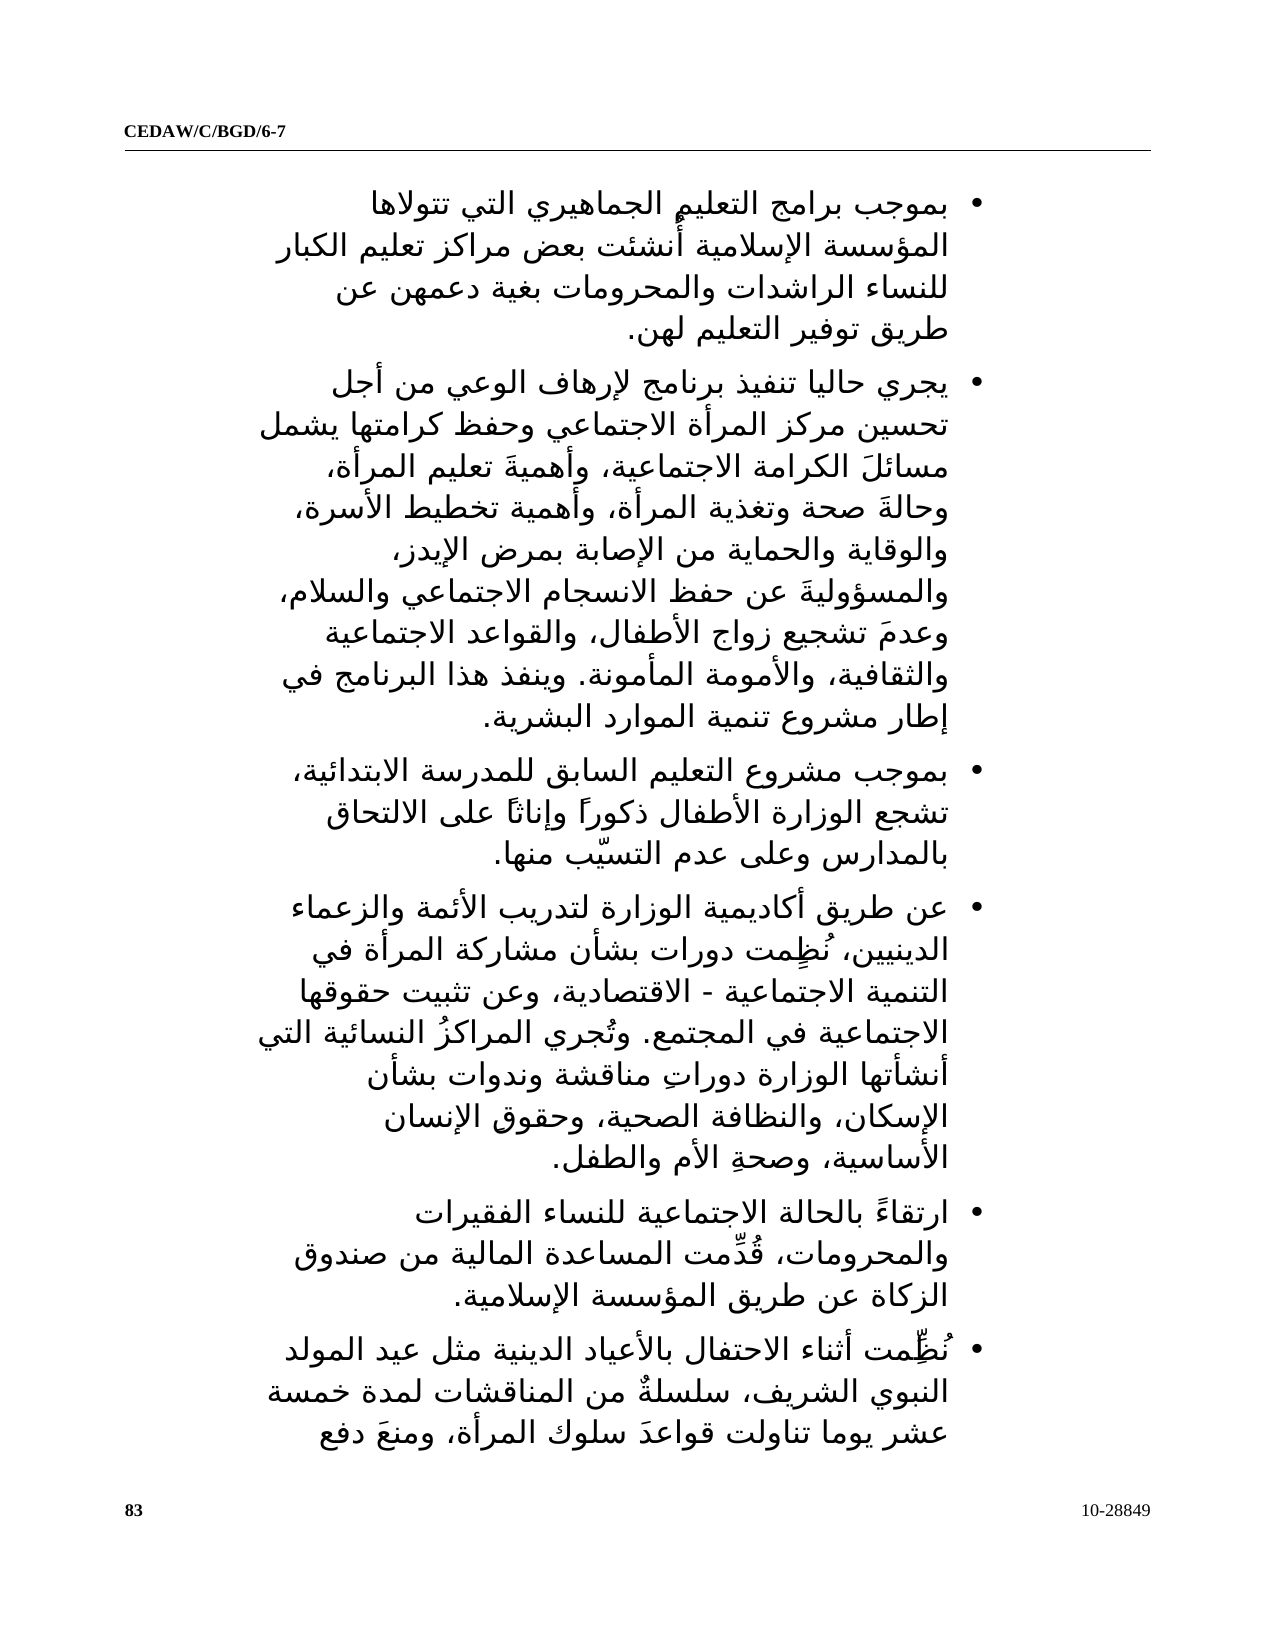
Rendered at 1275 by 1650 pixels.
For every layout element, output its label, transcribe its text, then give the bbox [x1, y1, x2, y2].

text • ارتقاءً بالحالة الاجتماعية للنساء الفقيرات والمحرومات، قُدِّمت المساعدة المالية من صندوق الزكاة عن طريق المؤسسة الإسلامية. [256, 1190, 1018, 1315]
text • يجري حاليا تنفيذ برنامج لإرهاف الوعي من أجل تحسين مركز المرأة الاجتماعي وحفظ كرامتها يشمل مسائلَ الكرامة الاجتماعية، وأهميةَ تعليم المرأة، وحالةَ صحة وتغذية المرأة، وأهمية تخطيط الأسرة، والوقاية والحماية من الإصابة بمرض الإيدز، والمسؤوليةَ عن حفظ الانسجام الاجتماعي والسلام، وعدمَ تشجيع زواج الأطفال، والقواعد الاجتماعية والثقافية، والأمومة المأمونة. وينفذ هذا البرنامج في إطار مشروع تنمية الموارد البشرية. [256, 361, 1018, 736]
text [256, 1327, 1018, 1452]
text • عن طريق أكاديمية الوزارة لتدريب الأئمة والزعماء الدينيين، نُظِِمت دورات بشأن مشاركة المرأة في التنمية الاجتماعية - الاقتصادية، وعن تثبيت حقوقها الاجتماعية في المجتمع. وتُجري المراكزُ النسائية التي أنشأتها الوزارة دوراتِ مناقشة وندوات بشأن الإسكان، والنظافة الصحية، وحقوقِ الإنسان الأساسية، وصحةِ الأم والطفل. [256, 886, 1018, 1177]
text • بموجب برامج التعليم الجماهيري التي تتولاها المؤسسة الإسلامية أُنشئت بعض مراكز تعليم الكبار للنساء الراشدات والمحرومات بغية دعمهن عن طريق توفير التعليم لهن. [256, 181, 1018, 348]
text • بموجب مشروع التعليم السابق للمدرسة الابتدائية، تشجع الوزارة الأطفال ذكوراً وإناثاً على الالتحاق بالمدارس وعلى عدم التسيّب منها. [256, 748, 1018, 873]
